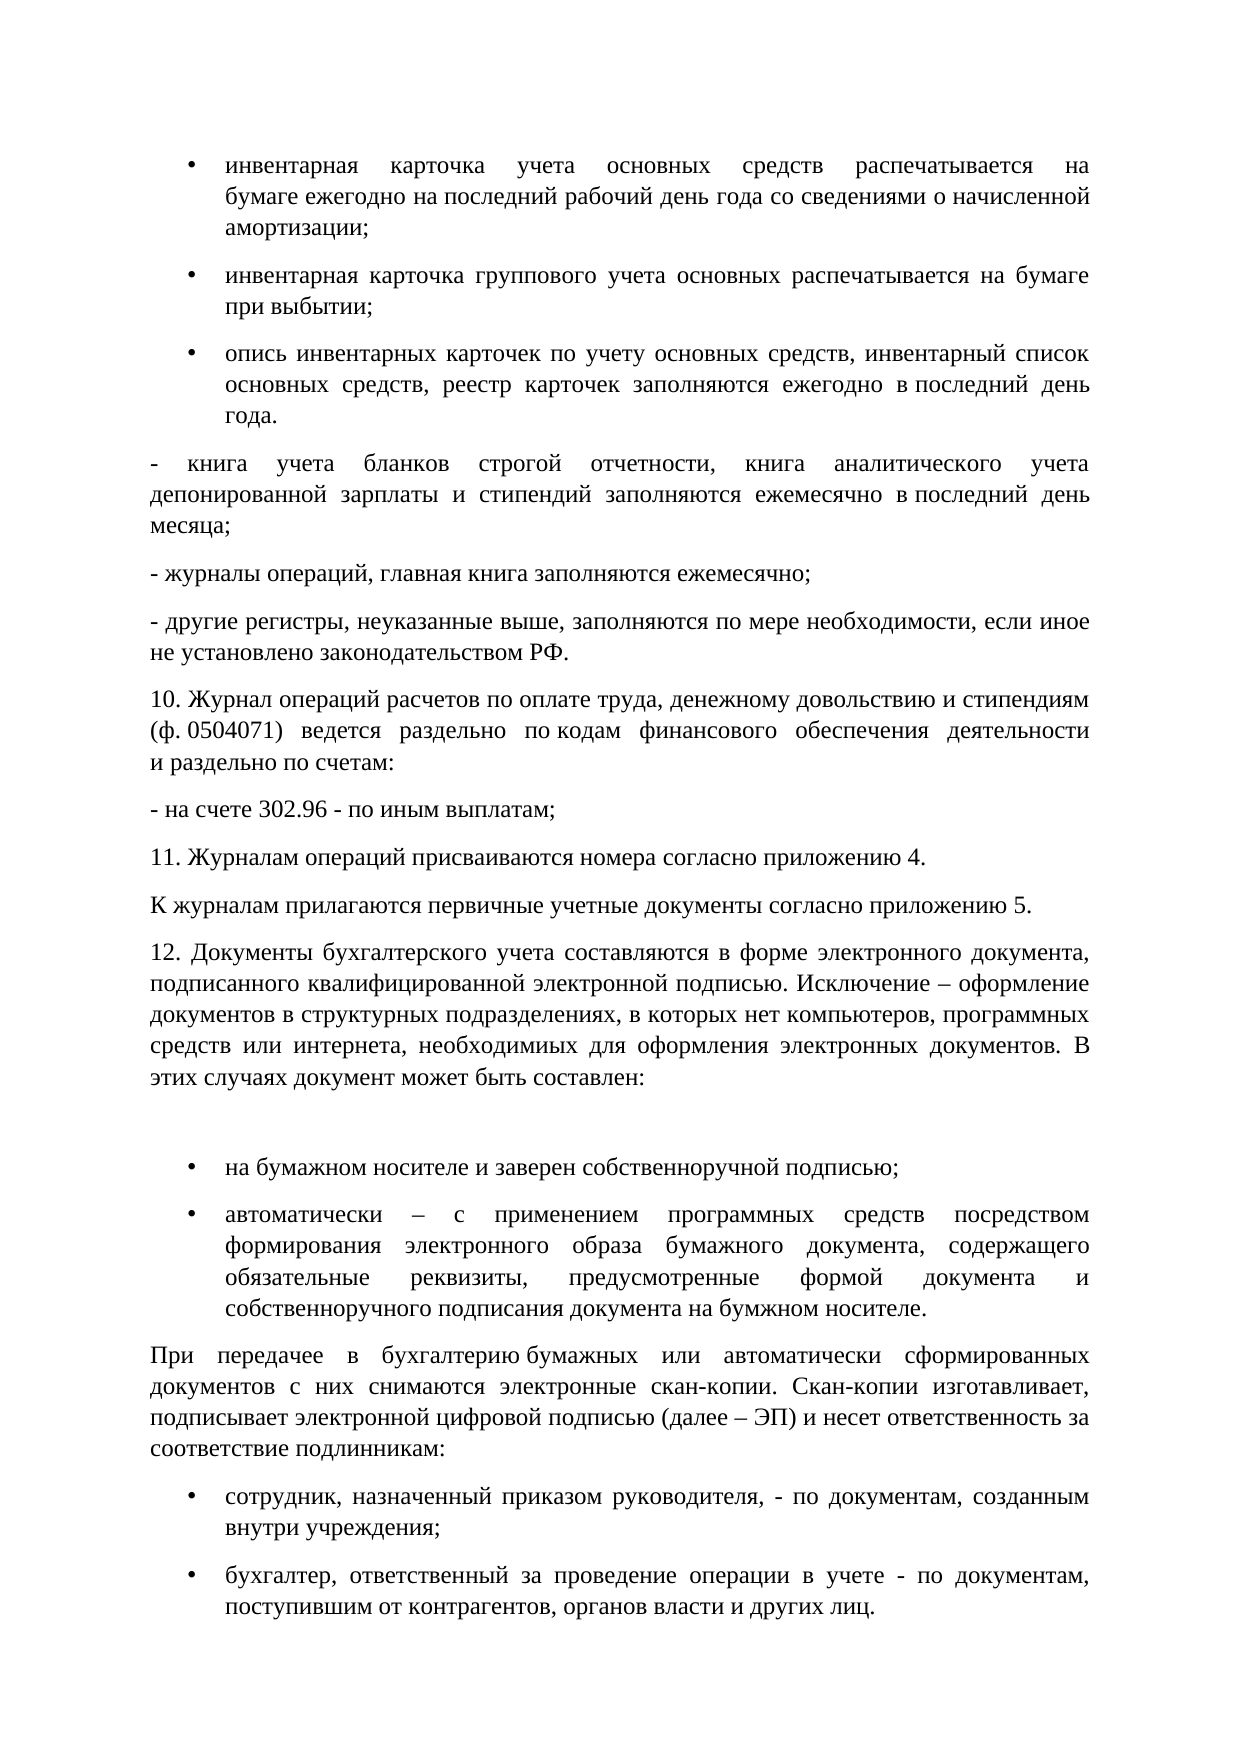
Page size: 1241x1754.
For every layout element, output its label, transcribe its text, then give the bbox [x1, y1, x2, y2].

text - на счете 302.96 - по иным выплатам; [150, 794, 1090, 823]
subtitle 11. Журналам операций присваиваются номера согласно приложению 4. [150, 842, 1090, 871]
text К журналам прилагаются первичные учетные документы согласно приложению 5. [150, 890, 1090, 918]
list автоматически – с применением программных средств посредством формирования электронного образа бумажного документа, содержащего обязательные реквизиты, предусмотренные формой документа и собственноручного подписания документа на бумжном носителе. [187, 1199, 1090, 1321]
list инвентарная карточка учета основных средств распечатывается на бумаге ежегодно на последний рабочий день года со сведениями о начисленной амортизации; [187, 150, 1090, 241]
text - журналы операций, главная книга заполняются ежемесячно; [150, 558, 1090, 587]
list опись инвентарных карточек по учету основных средств, инвентарный список основных средств, реестр карточек заполняются ежегодно в последний день года. [187, 338, 1090, 429]
list на бумажном носителе и заверен собственноручной подписью; [187, 1152, 1090, 1181]
text - книга учета бланков строгой отчетности, книга аналитического учета депонированной зарплаты и стипендий заполняются ежемесячно в последний день месяца; [150, 448, 1090, 539]
list сотрудник, назначенный приказом руководителя, - по документам, созданным внутри учреждения; [187, 1481, 1090, 1541]
subtitle 10. Журнал операций расчетов по оплате труда, денежному довольствию и стипендиям (ф. 0504071) ведется раздельно по кодам финансового обеспечения деятельности и раздельно по счетам: [150, 684, 1090, 775]
text При передачее в бухгалтерию бумажных или автоматически сформированных документов с них снимаются электронные скан-копии. Скан-копии изготавливает, подписывает электронной цифровой подписью (далее – ЭП) и несет ответственность за соответствие подлинникам: [150, 1340, 1090, 1462]
list бухгалтер, ответственный за проведение операции в учете - по документам, поступившим от контрагентов, органов власти и других лиц. [187, 1560, 1090, 1620]
subtitle 12. Документы бухгалтерского учета составляются в форме электронного документа, подписанного квалифицированной электронной подписью. Исключение – оформление документов в структурных подразделениях, в которых нет компьютеров, программных средств или интернета, необходимиых для оформления электронных документов. В этих случаях документ может быть составлен: [150, 937, 1090, 1090]
text - другие регистры, неуказанные выше, заполняются по мере необходимости, если иное не установлено законодательством РФ. [150, 606, 1090, 666]
list инвентарная карточка группового учета основных распечатывается на бумаге при выбытии; [187, 260, 1090, 319]
